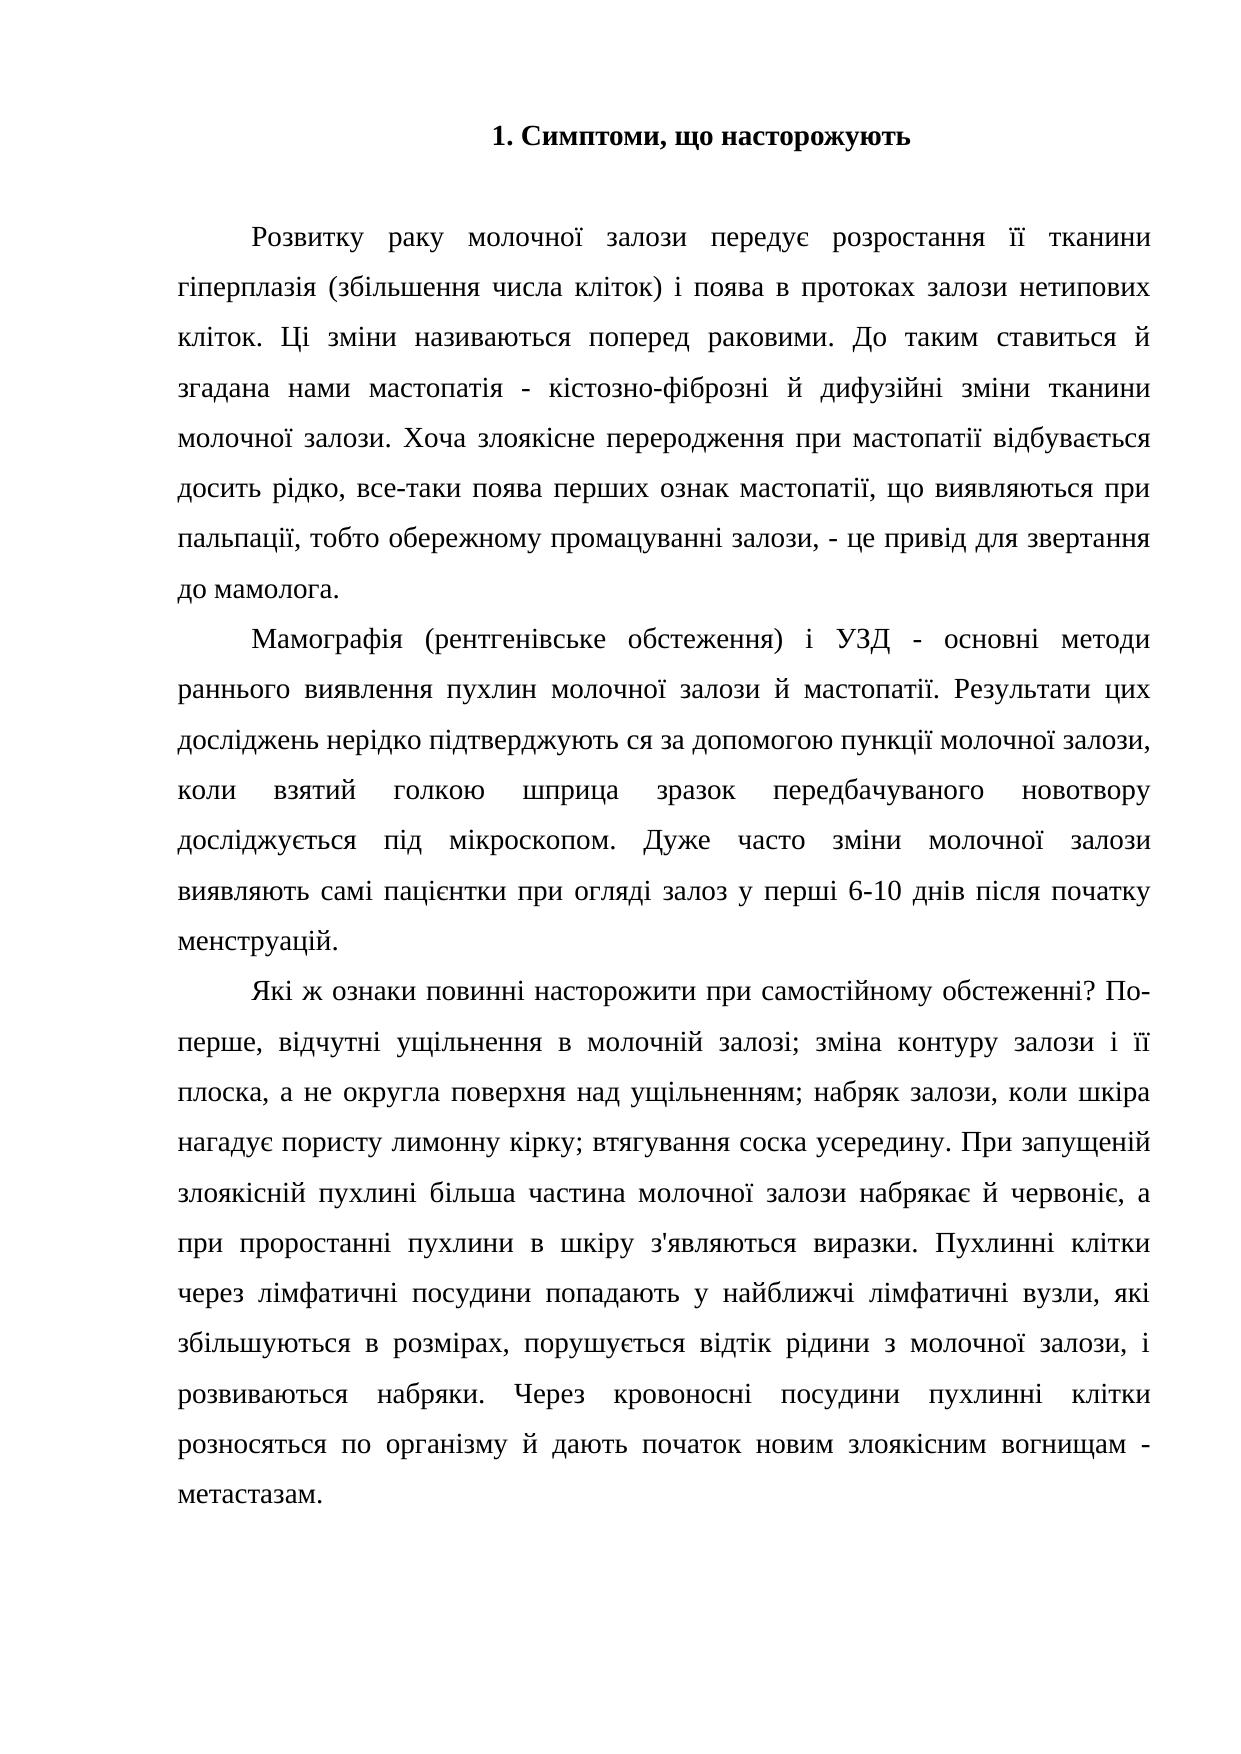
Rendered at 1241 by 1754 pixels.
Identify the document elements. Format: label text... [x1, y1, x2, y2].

text Розвитку раку молочної залози передує розростання її тканини гіперплазія (збільшення числа кліток) і поява в протоках залози нетипових кліток. Ці зміни називаються поперед раковими. До таким ставиться й згадана нами мастопатія - кістозно-фіброзні й дифузійні зміни тканини молочної залози. Хоча злоякісне переродження при мастопатії відбувається досить рідко, все-таки поява перших ознак мастопатії, що виявляються при пальпації, тобто обережному промацуванні залози, - це привід для звертання до мамолога. [177, 219, 1152, 604]
text Які ж ознаки повинні насторожити при самостійному обстеженні? По-перше, відчутні ущільнення в молочній залозі; зміна контуру залози і її плоска, а не округла поверхня над ущільненням; набряк залози, коли шкіра нагадує пористу лимонну кірку; втягування соска усередину. При запущеній злоякісній пухлині більша частина молочної залози набрякає й червоніє, а при проростанні пухлини в шкіру з'являються виразки. Пухлинні клітки через лімфатичні посудини попадають у найближчі лімфатичні вузли, які збільшуються в розмірах, порушується відтік рідини з молочної залози, і розвиваються набряки. Через кровоносні посудини пухлинні клітки розносяться по організму й дають початок новим злоякісним вогнищам - метастазам. [177, 973, 1152, 1510]
text Мамографія (рентгенівське обстеження) і УЗД - основні методи раннього виявлення пухлин молочної залози й мастопатії. Результати цих досліджень нерідко підтверджують ся за допомогою пункції молочної залози, коли взятий голкою шприца зразок передбачуваного новотвору досліджується під мікроскопом. Дуже часто зміни молочної залози виявляють самі пацієнтки при огляді залоз у перші 6-10 днів після початку менструацій. [177, 621, 1152, 957]
text 1. Симптоми, що насторожують [177, 118, 1152, 152]
